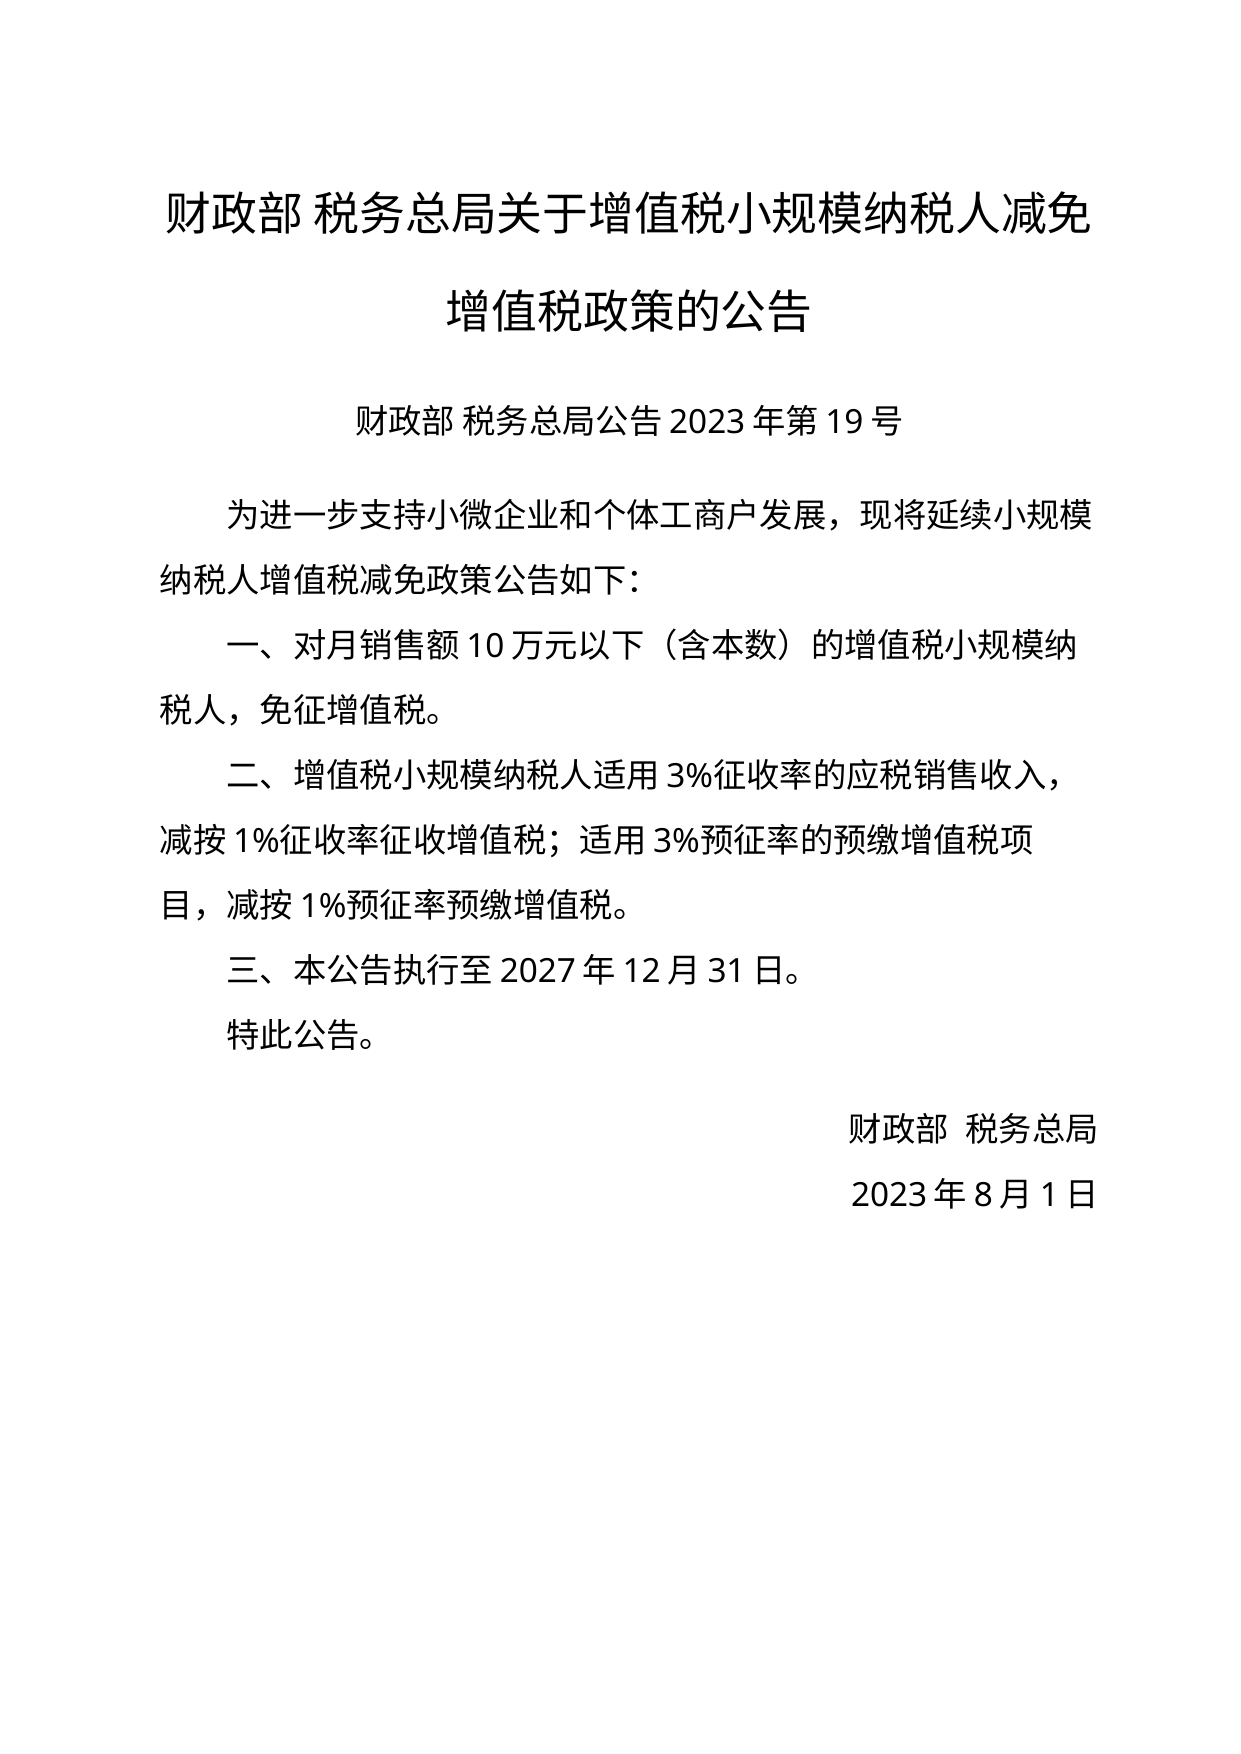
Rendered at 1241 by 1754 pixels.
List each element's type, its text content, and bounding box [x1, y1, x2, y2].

text 财政部 税务总局公告2023年第19号 [159, 386, 1098, 451]
text 财政部 税务总局 2023年8月1日 [159, 1094, 1098, 1224]
subtitle 财政部 税务总局关于增值税小规模纳税人减免增值税政策的公告 [159, 162, 1098, 357]
text 为进一步支持小微企业和个体工商户发展，现将延续小规模纳税人增值税减免政策公告如下： 一、对月销售额10万元以下（含本数）的增值税小规模纳税人，免征增值税。 二、增值税小规模纳税人适用3%征收率的应税销售收入，减按1%征收率征收增值税；适用3%预征率的预缴增值税项目，减按1%预征率预缴增值税。 三、本公告执行至2027年12月31日。 特此公告。 [159, 480, 1098, 1065]
